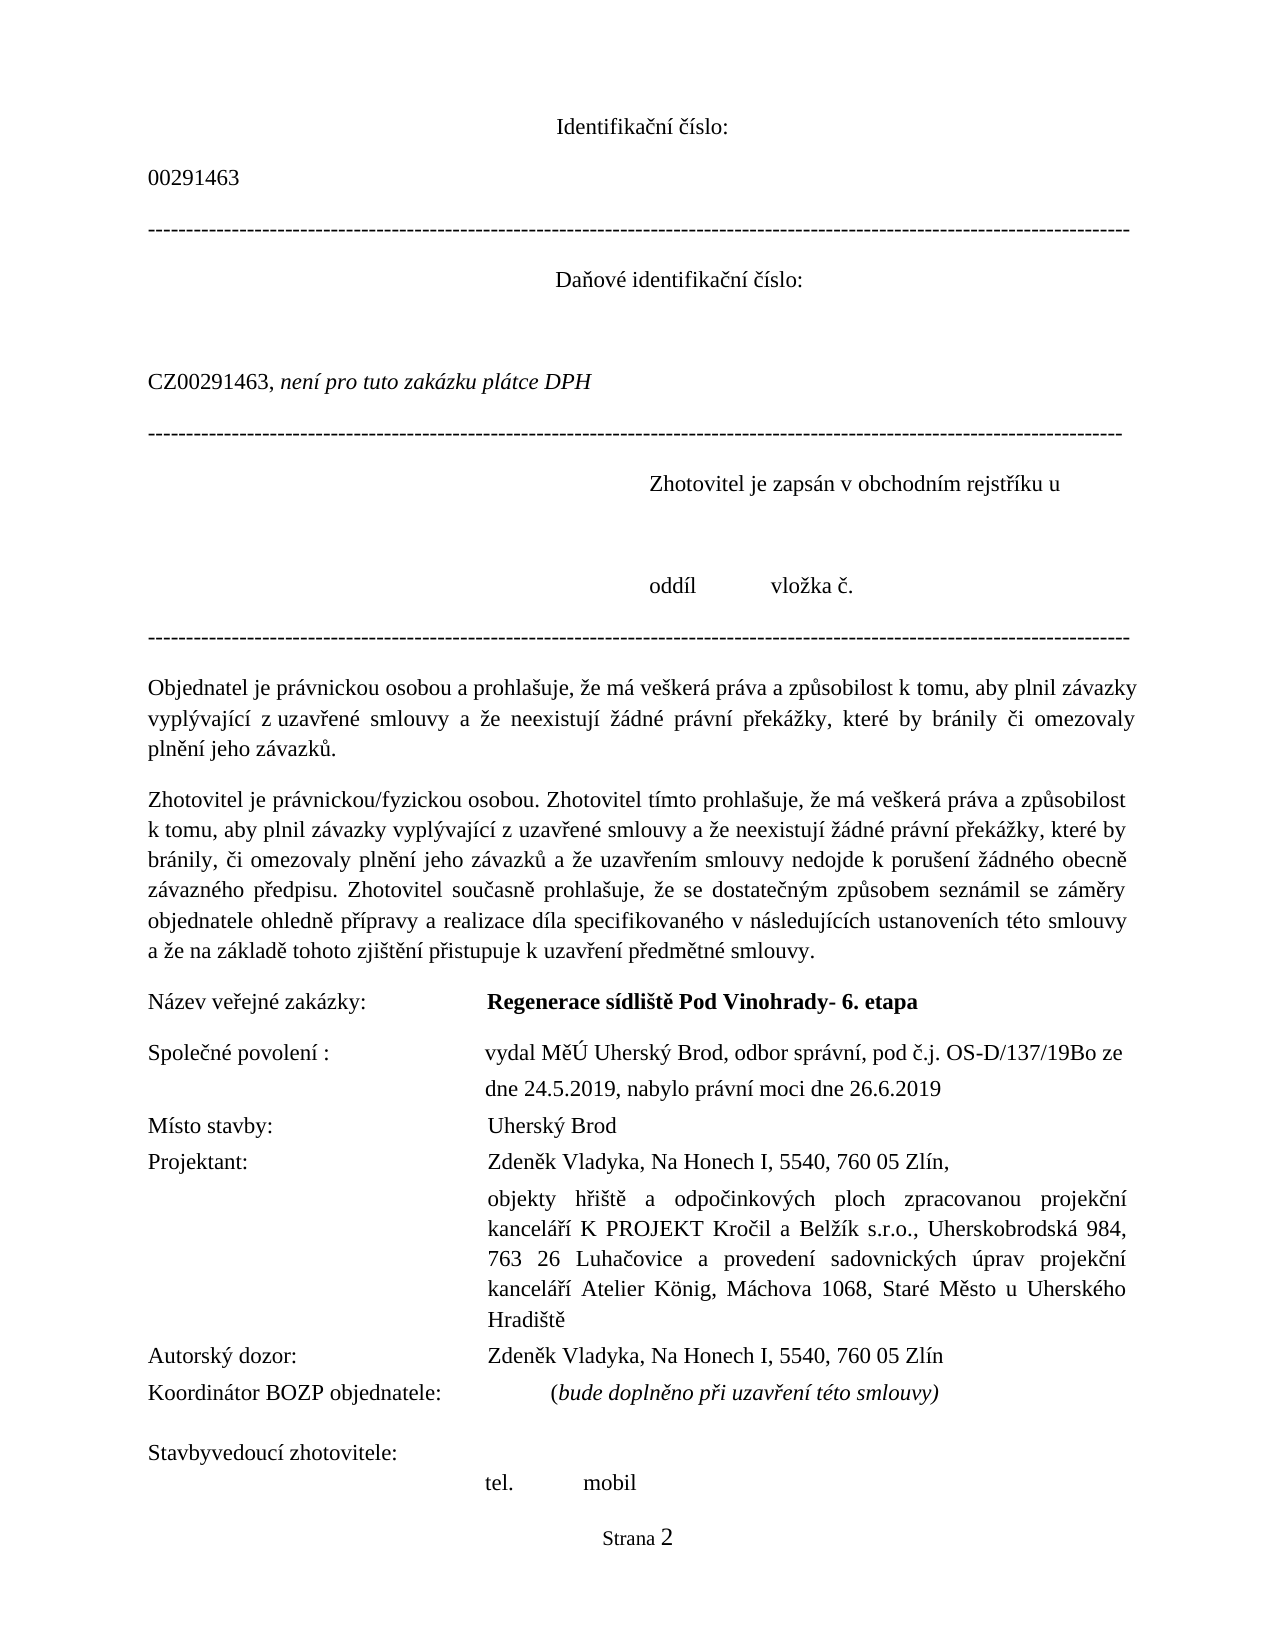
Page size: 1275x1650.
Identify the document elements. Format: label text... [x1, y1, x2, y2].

text Autorský dozor: Zdeněk Vladyka, Na Honech I, 5540, 760 05 Zlín [148, 1342, 1127, 1368]
text Projektant: Zdeněk Vladyka, Na Honech I, 5540, 760 05 Zlín, [148, 1148, 1127, 1175]
text tel. mobil [148, 1469, 1127, 1496]
text Zhotovitel je právnickou/fyzickou osobou. Zhotovitel tímto prohlašuje, že má veškerá práva a způsobilost k tomu, aby plnil závazky vyplývající z uzavřené smlouvy a že neexistují žádné právní překážky, které by bránily, či omezovaly plnění jeho závazků a že uzavřením smlouvy nedojde k porušení žádného obecně závazného předpisu. Zhotovitel současně prohlašuje, že se dostatečným způsobem seznámil se záměry objednatele ohledně přípravy a realizace díla specifikovaného v následujících ustanoveních této smlouvy a že na základě tohoto zjištění přistupuje k uzavření předmětné smlouvy. [148, 786, 1127, 963]
text objekty hřiště a odpočinkových ploch zpracovanou projekční kanceláří K PROJEKT Kročil a Belžík s.r.o., Uherskobrodská 984, 763 26 Luhačovice a provedení sadovnických úprav projekční kanceláří Atelier König, Máchova 1068, Staré Město u Uherského Hradiště [487, 1185, 1127, 1332]
text 00291463 [148, 164, 1137, 190]
text oddíl vložka č. [649, 572, 1137, 599]
text --------------------------------------------------------------------------------------------------------------------------------- [148, 623, 1137, 650]
text Název veřejné zakázky: Regenerace sídliště Pod Vinohrady- 6. etapa [148, 988, 1127, 1014]
text Stavbyvedoucí zhotovitele: [148, 1439, 1127, 1465]
text Identifikační číslo: [148, 113, 1137, 139]
text Místo stavby: Uherský Brod [148, 1112, 1127, 1138]
text Koordinátor BOZP objednatele: (bude doplněno při uzavření této smlouvy) [148, 1378, 1127, 1405]
text CZ00291463, není pro tuto zakázku plátce DPH [148, 368, 1137, 394]
text Daňové identifikační číslo: [148, 266, 1137, 292]
text --------------------------------------------------------------------------------------------------------------------------------- [148, 215, 1137, 241]
text Společné povolení : vydal MěÚ Uherský Brod, odbor správní, pod č.j. OS-D/137/19Bo ze [148, 1039, 1127, 1065]
text Zhotovitel je zapsán v obchodním rejstříku u [649, 470, 1137, 497]
text Objednatel je právnickou osobou a prohlašuje, že má veškerá práva a způsobilost k tomu, aby plnil závazky vyplývající z uzavřené smlouvy a že neexistují žádné právní překážky, které by bránily či omezovaly plnění jeho závazků. [148, 674, 1137, 761]
text dne 24.5.2019, nabylo právní moci dne 26.6.2019 [148, 1075, 1127, 1102]
text -------------------------------------------------------------------------------------------------------------------------------- [148, 419, 1137, 446]
